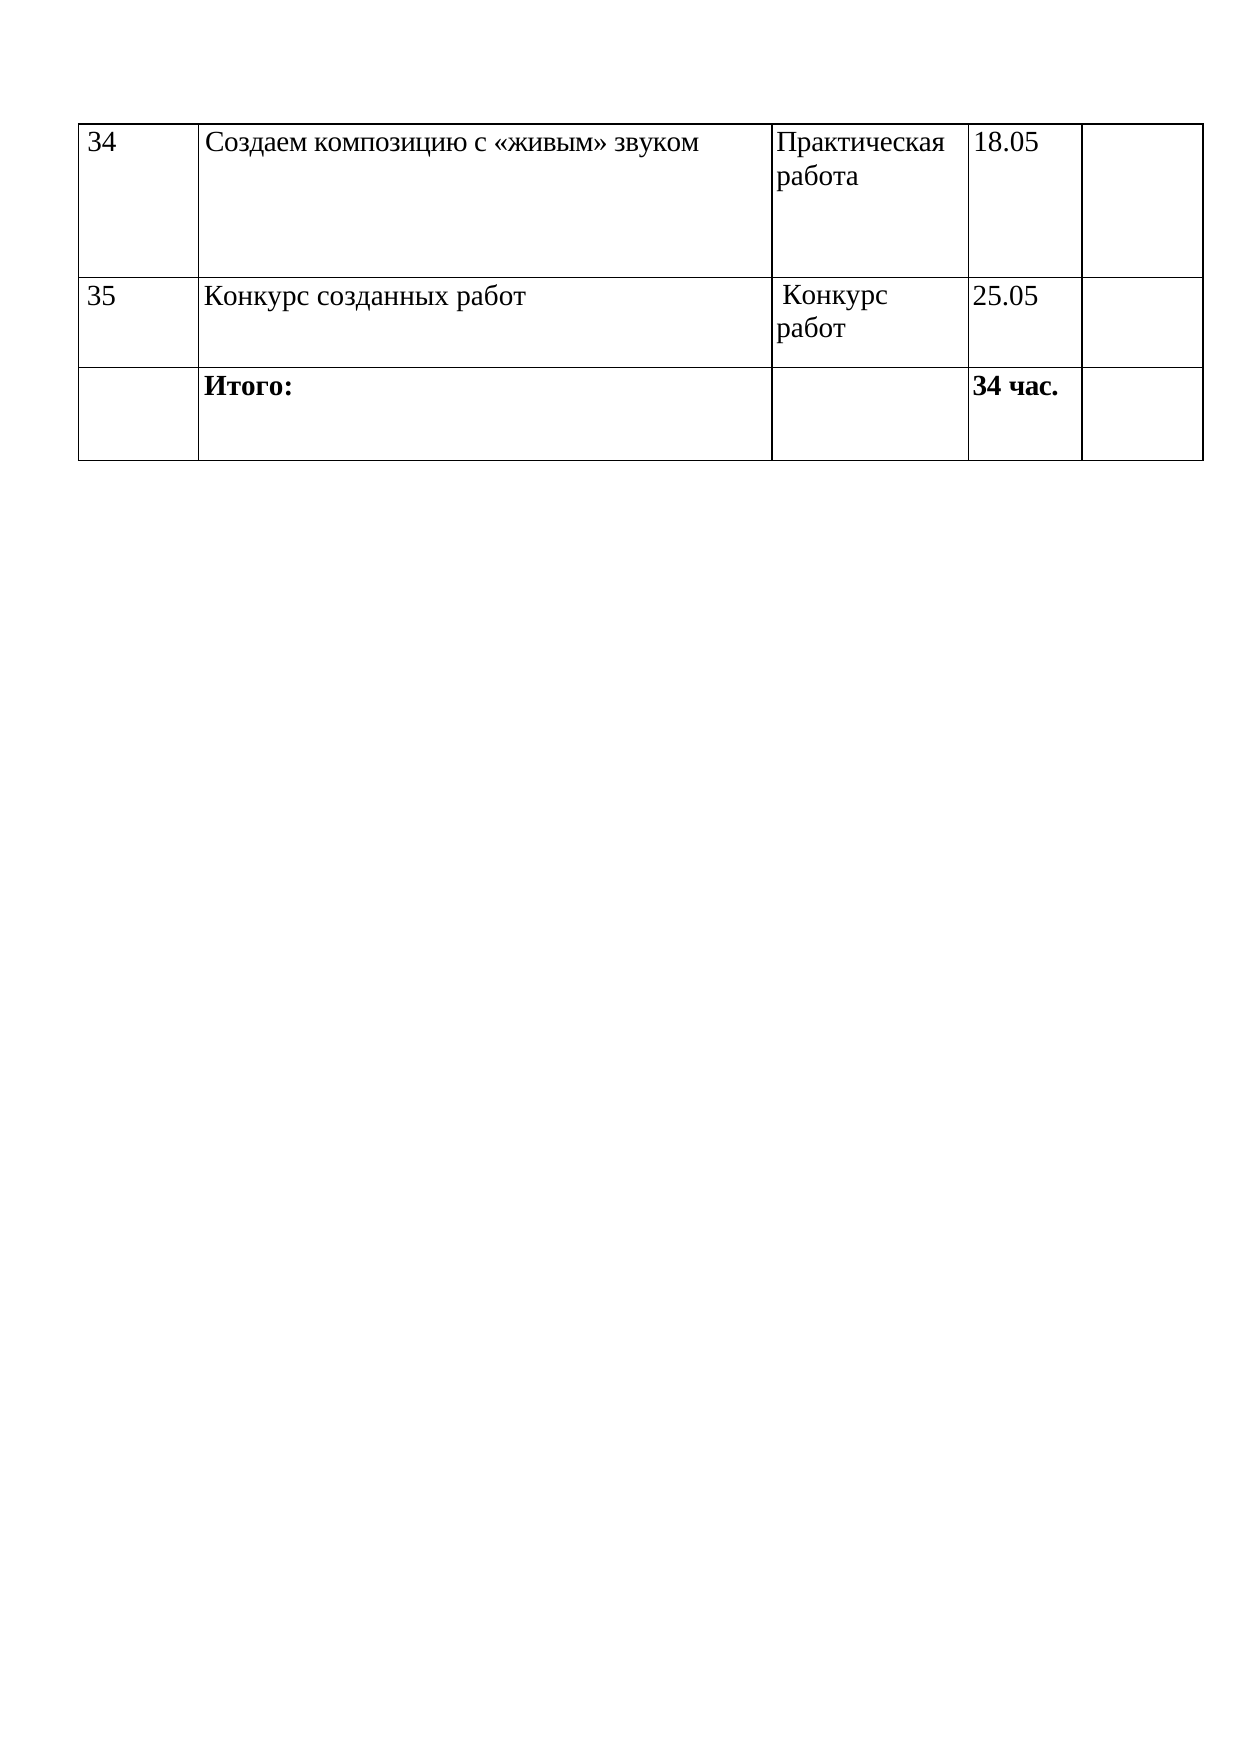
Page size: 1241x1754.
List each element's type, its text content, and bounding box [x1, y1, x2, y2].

table_cell 34 час. [969, 368, 1081, 459]
table_cell 34 [79, 125, 198, 277]
table_cell [1083, 125, 1202, 277]
table_cell 18.05 [969, 125, 1081, 277]
table_cell Конкурс созданных работ [199, 278, 771, 367]
table_cell [1083, 278, 1202, 367]
table_cell [79, 368, 198, 459]
table_cell Создаем композицию с «живым» звуком [199, 125, 771, 277]
table_cell 35 [79, 278, 198, 367]
table_cell Конкурс работ [773, 278, 968, 367]
table_cell [773, 368, 968, 459]
table_cell Практическая работа [773, 125, 968, 277]
table_cell Итого: [199, 368, 771, 459]
table_cell 25.05 [969, 278, 1081, 367]
table_cell [1083, 368, 1202, 459]
